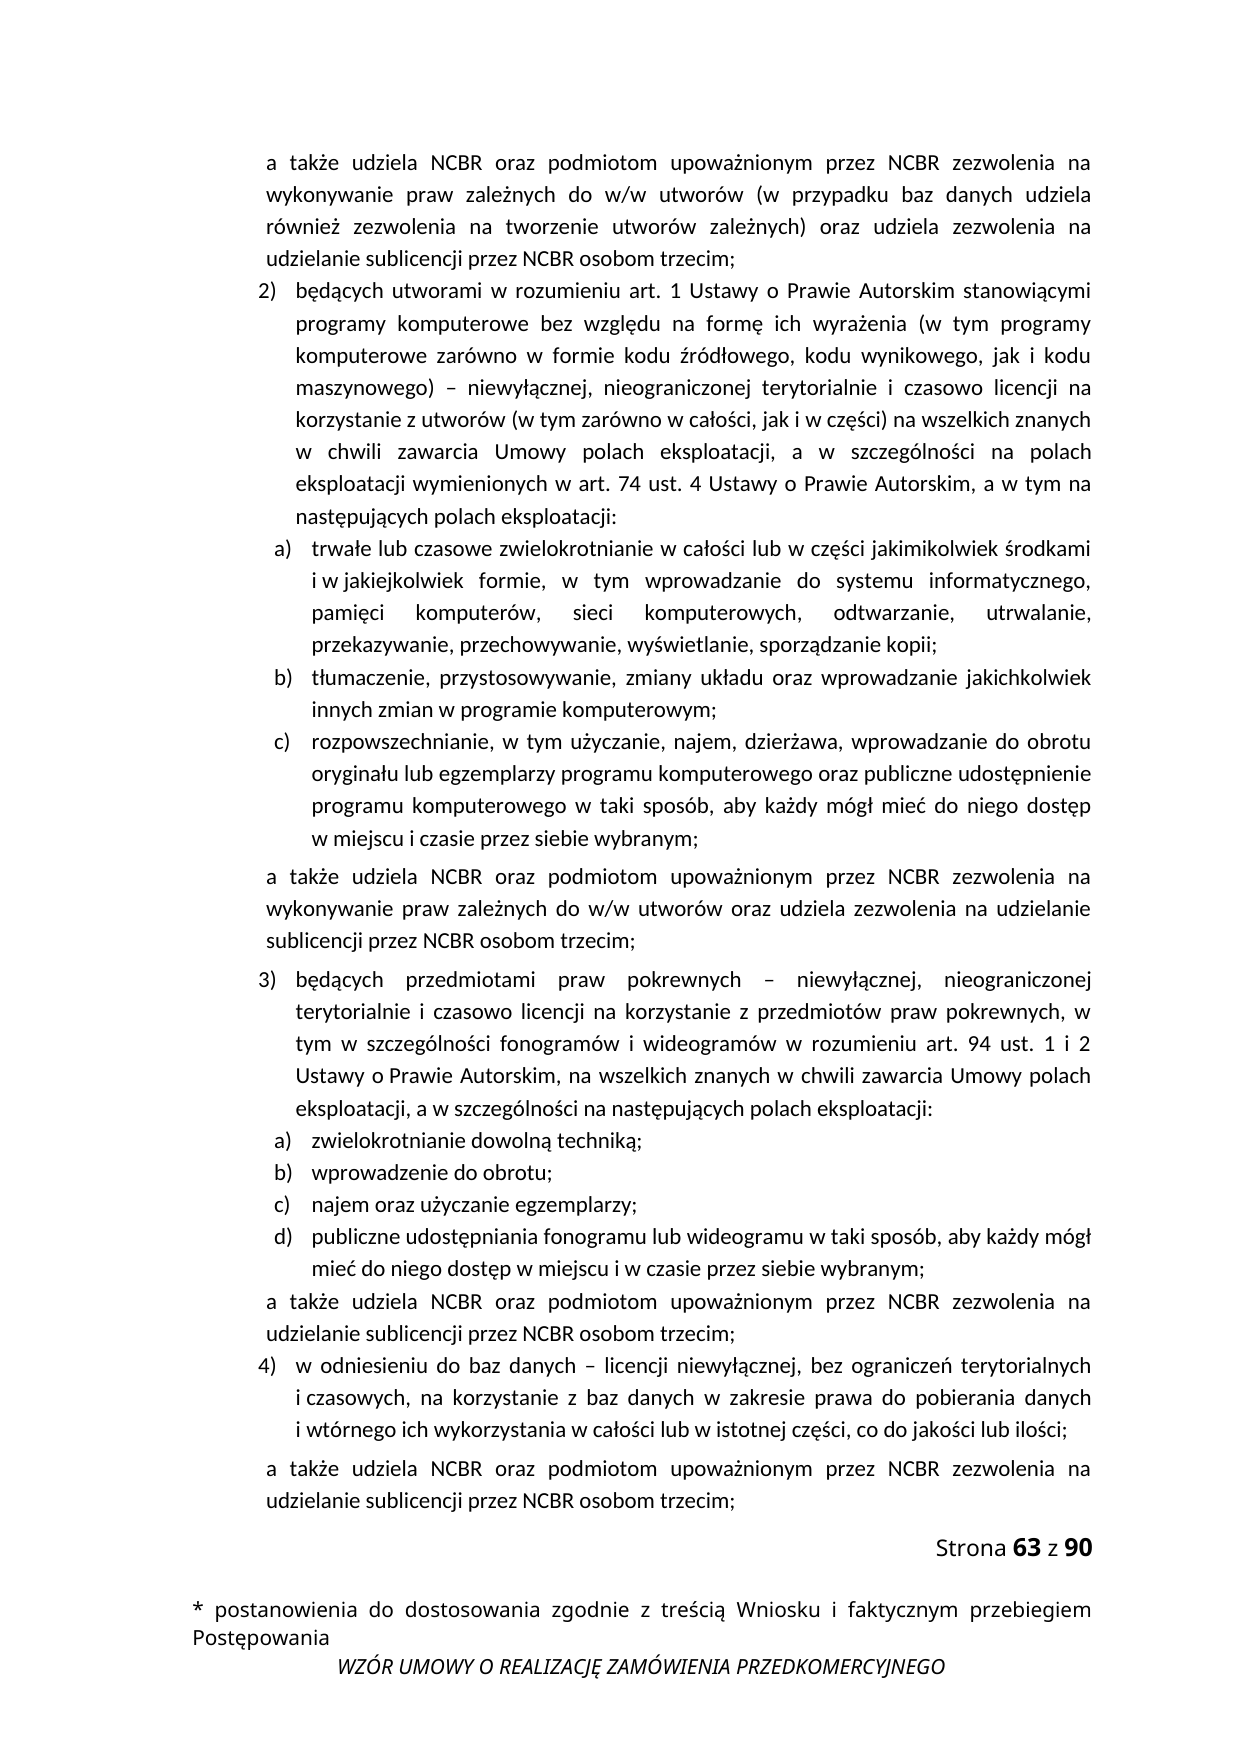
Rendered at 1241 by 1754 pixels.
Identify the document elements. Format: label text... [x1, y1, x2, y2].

list rozpowszechnianie, w tym użyczanie, najem, dzierżawa, wprowadzanie do obrotu oryginału lub egzemplarzy programu komputerowego oraz publiczne udostępnienie programu komputerowego w taki sposób, aby każdy mógł mieć do niego dostęp w miejscu i czasie przez siebie wybranym; [274, 727, 1093, 852]
text a także udziela NCBR oraz podmiotom upoważnionym przez NCBR zezwolenia na udzielanie sublicencji przez NCBR osobom trzecim; [266, 1454, 1093, 1514]
list publiczne udostępniania fonogramu lub wideogramu w taki sposób, aby każdy mógł mieć do niego dostęp w miejscu i w czasie przez siebie wybranym; [274, 1222, 1093, 1283]
list a także udziela NCBR oraz podmiotom upoważnionym przez NCBR zezwolenia na udzielanie sublicencji przez NCBR osobom trzecim; [266, 1287, 1093, 1347]
list wprowadzenie do obrotu; [274, 1158, 1093, 1186]
list a także udziela NCBR oraz podmiotom upoważnionym przez NCBR zezwolenia na wykonywanie praw zależnych do w/w utworów (w przypadku baz danych udziela również zezwolenia na tworzenie utworów zależnych) oraz udziela zezwolenia na udzielanie sublicencji przez NCBR osobom trzecim; [266, 148, 1093, 272]
list zwielokrotnianie dowolną techniką; [274, 1126, 1093, 1154]
list trwałe lub czasowe zwielokrotnianie w całości lub w części jakimikolwiek środkami i w jakiejkolwiek formie, w tym wprowadzanie do systemu informatycznego, pamięci komputerów, sieci komputerowych, odtwarzanie, utrwalanie, przekazywanie, przechowywanie, wyświetlanie, sporządzanie kopii; [274, 534, 1093, 658]
text a także udziela NCBR oraz podmiotom upoważnionym przez NCBR zezwolenia na wykonywanie praw zależnych do w/w utworów oraz udziela zezwolenia na udzielanie sublicencji przez NCBR osobom trzecim; [266, 862, 1093, 954]
list będących utworami w rozumieniu art. 1 Ustawy o Prawie Autorskim stanowiącymi programy komputerowe bez względu na formę ich wyrażenia (w tym programy komputerowe zarówno w formie kodu źródłowego, kodu wynikowego, jak i kodu maszynowego) – niewyłącznej, nieograniczonej terytorialnie i czasowo licencji na korzystanie z utworów (w tym zarówno w całości, jak i w części) na wszelkich znanych w chwili zawarcia Umowy polach eksploatacji, a w szczególności na polach eksploatacji wymienionych w art. 74 ust. 4 Ustawy o Prawie Autorskim, a w tym na następujących polach eksploatacji: [258, 276, 1093, 530]
list tłumaczenie, przystosowywanie, zmiany układu oraz wprowadzanie jakichkolwiek innych zmian w programie komputerowym; [274, 663, 1093, 723]
list będących przedmiotami praw pokrewnych – niewyłącznej, nieograniczonej terytorialnie i czasowo licencji na korzystanie z przedmiotów praw pokrewnych, w tym w szczególności fonogramów i wideogramów w rozumieniu art. 94 ust. 1 i 2 Ustawy o Prawie Autorskim, na wszelkich znanych w chwili zawarcia Umowy polach eksploatacji, a w szczególności na następujących polach eksploatacji: [258, 965, 1093, 1122]
list w odniesieniu do baz danych – licencji niewyłącznej, bez ograniczeń terytorialnych i czasowych, na korzystanie z baz danych w zakresie prawa do pobierania danych i wtórnego ich wykorzystania w całości lub w istotnej części, co do jakości lub ilości; [258, 1351, 1093, 1443]
list najem oraz użyczanie egzemplarzy; [274, 1190, 1093, 1218]
